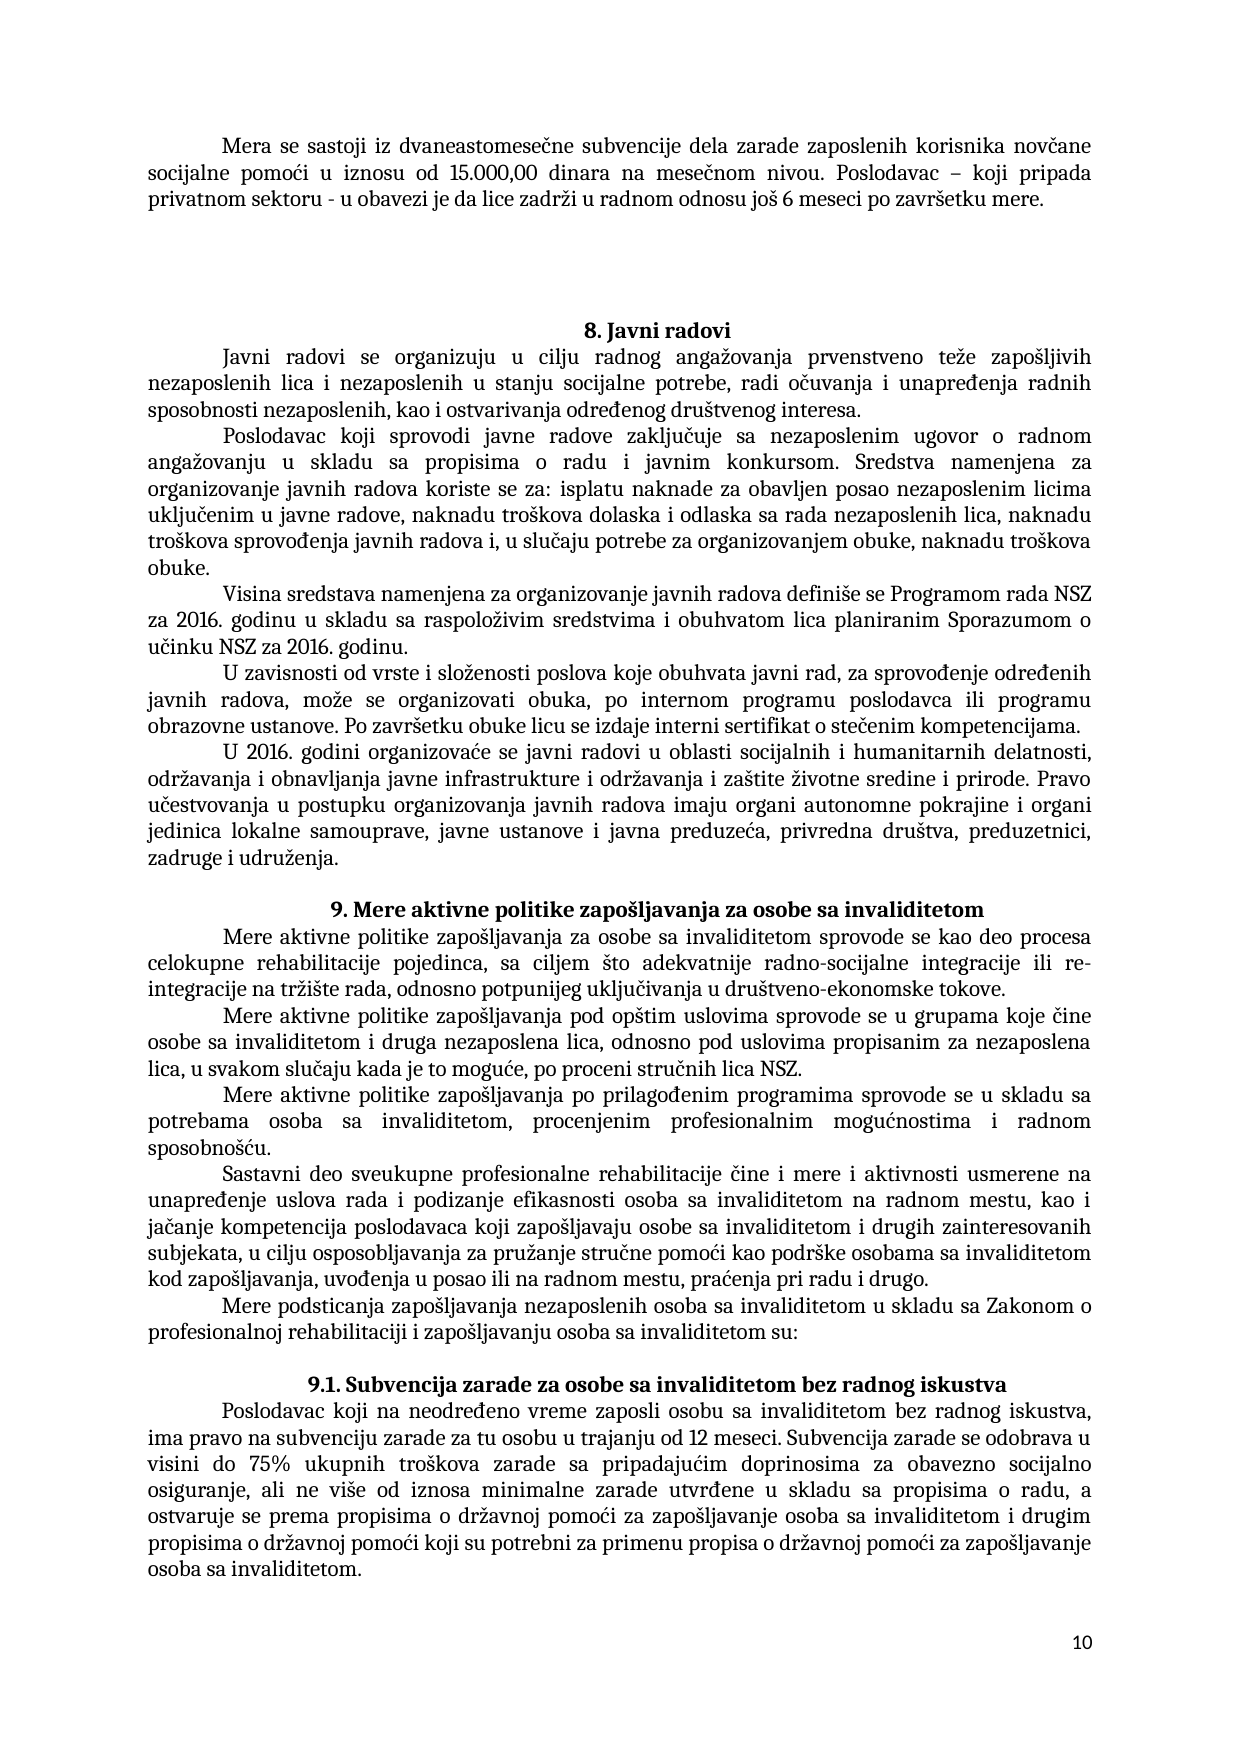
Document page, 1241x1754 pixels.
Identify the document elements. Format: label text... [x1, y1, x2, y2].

text U zavisnosti od vrste i složenosti poslova koje obuhvata javni rad, za sprovođenje određenih javnih radova, može se organizovati obuka, po internom programu poslodavca ili programu obrazovne ustanove. Po završetku obuke licu se izdaje interni sertifikat o stečenim kompetencijama. [148, 660, 1093, 739]
text Javni radovi se organizuju u cilju radnog angažovanja prvenstveno teže zapošljivih nezaposlenih lica i nezaposlenih u stanju socijalne potrebe, radi očuvanja i unapređenja radnih sposobnosti nezaposlenih, kao i ostvarivanja određenog društvenog interesa. [148, 344, 1093, 423]
text Mera se sastoji iz dvaneastomesečne subvencije dela zarade zaposlenih korisnika novčane socijalne pomoći u iznosu od 15.000,00 dinara na mesečnom nivou. Poslodavac – koji pripada privatnom sektoru - u obavezi je da lice zadrži u radnom odnosu još 6 meseci po završetku mere. [148, 133, 1093, 212]
text U 2016. godini organizovaće se javni radovi u oblasti socijalnih i humanitarnih delatnosti, održavanja i obnavljanja javne infrastrukture i održavanja i zaštite životne sredine i prirode. Pravo učestvovanja u postupku organizovanja javnih radova imaju organi autonomne pokrajine i organi jedinica lokalne samouprave, javne ustanove i javna preduzeća, privredna društva, preduzetnici, zadruge i udruženja. [148, 739, 1093, 871]
text Poslodavac koji na neodređeno vreme zaposli osobu sa invaliditetom bez radnog iskustva, ima pravo na subvenciju zarade za tu osobu u trajanju od 12 meseci. Subvencija zarade se odobrava u visini do 75% ukupnih troškova zarade sa pripadajućim doprinosima za obavezno socijalno osiguranje, ali ne više od iznosa minimalne zarade utvrđene u skladu sa propisima o radu, a ostvaruje se prema propisima o državnoj pomoći za zapošljavanje osoba sa invaliditetom i drugim propisima o državnoj pomoći koji su potrebni za primenu propisa o državnoj pomoći za zapošljavanje osoba sa invaliditetom. [148, 1398, 1093, 1582]
text Mere aktivne politike zapošljavanja za osobe sa invaliditetom sprovode se kao deo procesa celokupne rehabilitacije pojedinca, sa ciljem što adekvatnije radno-socijalne integracije ili re-integracije na tržište rada, odnosno potpunijeg uključivanja u društveno-ekonomske tokove. [148, 923, 1093, 1003]
text Mere aktivne politike zapošljavanja pod opštim uslovima sprovode se u grupama koje čine osobe sa invaliditetom i druga nezaposlena lica, odnosno pod uslovima propisanim za nezaposlena lica, u svakom slučaju kada je to moguće, po proceni stručnih lica NSZ. [148, 1003, 1093, 1082]
text Mere podsticanja zapošljavanja nezaposlenih osoba sa invaliditetom u skladu sa Zakonom o profesionalnoj rehabilitaciji i zapošljavanju osoba sa invaliditetom su: [148, 1292, 1093, 1345]
text Visina sredstava namenjena za organizovanje javnih radova definiše se Programom rada NSZ za 2016. godinu u skladu sa raspoloživim sredstvima i obuhvatom lica planiranim Sporazumom o učinku NSZ za 2016. godinu. [148, 581, 1093, 660]
text Mere aktivne politike zapošljavanja po prilagođenim programima sprovode se u skladu sa potrebama osoba sa invaliditetom, procenjenim profesionalnim mogućnostima i radnom sposobnošću. [148, 1082, 1093, 1161]
text 9.1. Subvencija zarade za osobe sa invaliditetom bez radnog iskustva [223, 1372, 1093, 1398]
text 9. Mere aktivne politike zapošljavanja za osobe sa invaliditetom [148, 897, 1093, 923]
text Poslodavac koji sprovodi javne radove zaključuje sa nezaposlenim ugovor o radnom angažovanju u skladu sa propisima o radu i javnim konkursom. Sredstva namenjena za organizovanje javnih radova koriste se za: isplatu naknade za obavljen posao nezaposlenim licima uključenim u javne radove, naknadu troškova dolaska i odlaska sa rada nezaposlenih lica, naknadu troškova sprovođenja javnih radova i, u slučaju potrebe za organizovanjem obuke, naknadu troškova obuke. [148, 423, 1093, 581]
text 8. Javni radovi [148, 317, 1093, 344]
text Sastavni deo sveukupne profesionalne rehabilitacije čine i mere i aktivnosti usmerene na unapređenje uslova rada i podizanje efikasnosti osoba sa invaliditetom na radnom mestu, kao i jačanje kompetencija poslodavaca koji zapošljavaju osobe sa invaliditetom i drugih zainteresovanih subjekata, u cilju osposobljavanja za pružanje stručne pomoći kao podrške osobama sa invaliditetom kod zapošljavanja, uvođenja u posao ili na radnom mestu, praćenja pri radu i drugo. [148, 1161, 1093, 1292]
